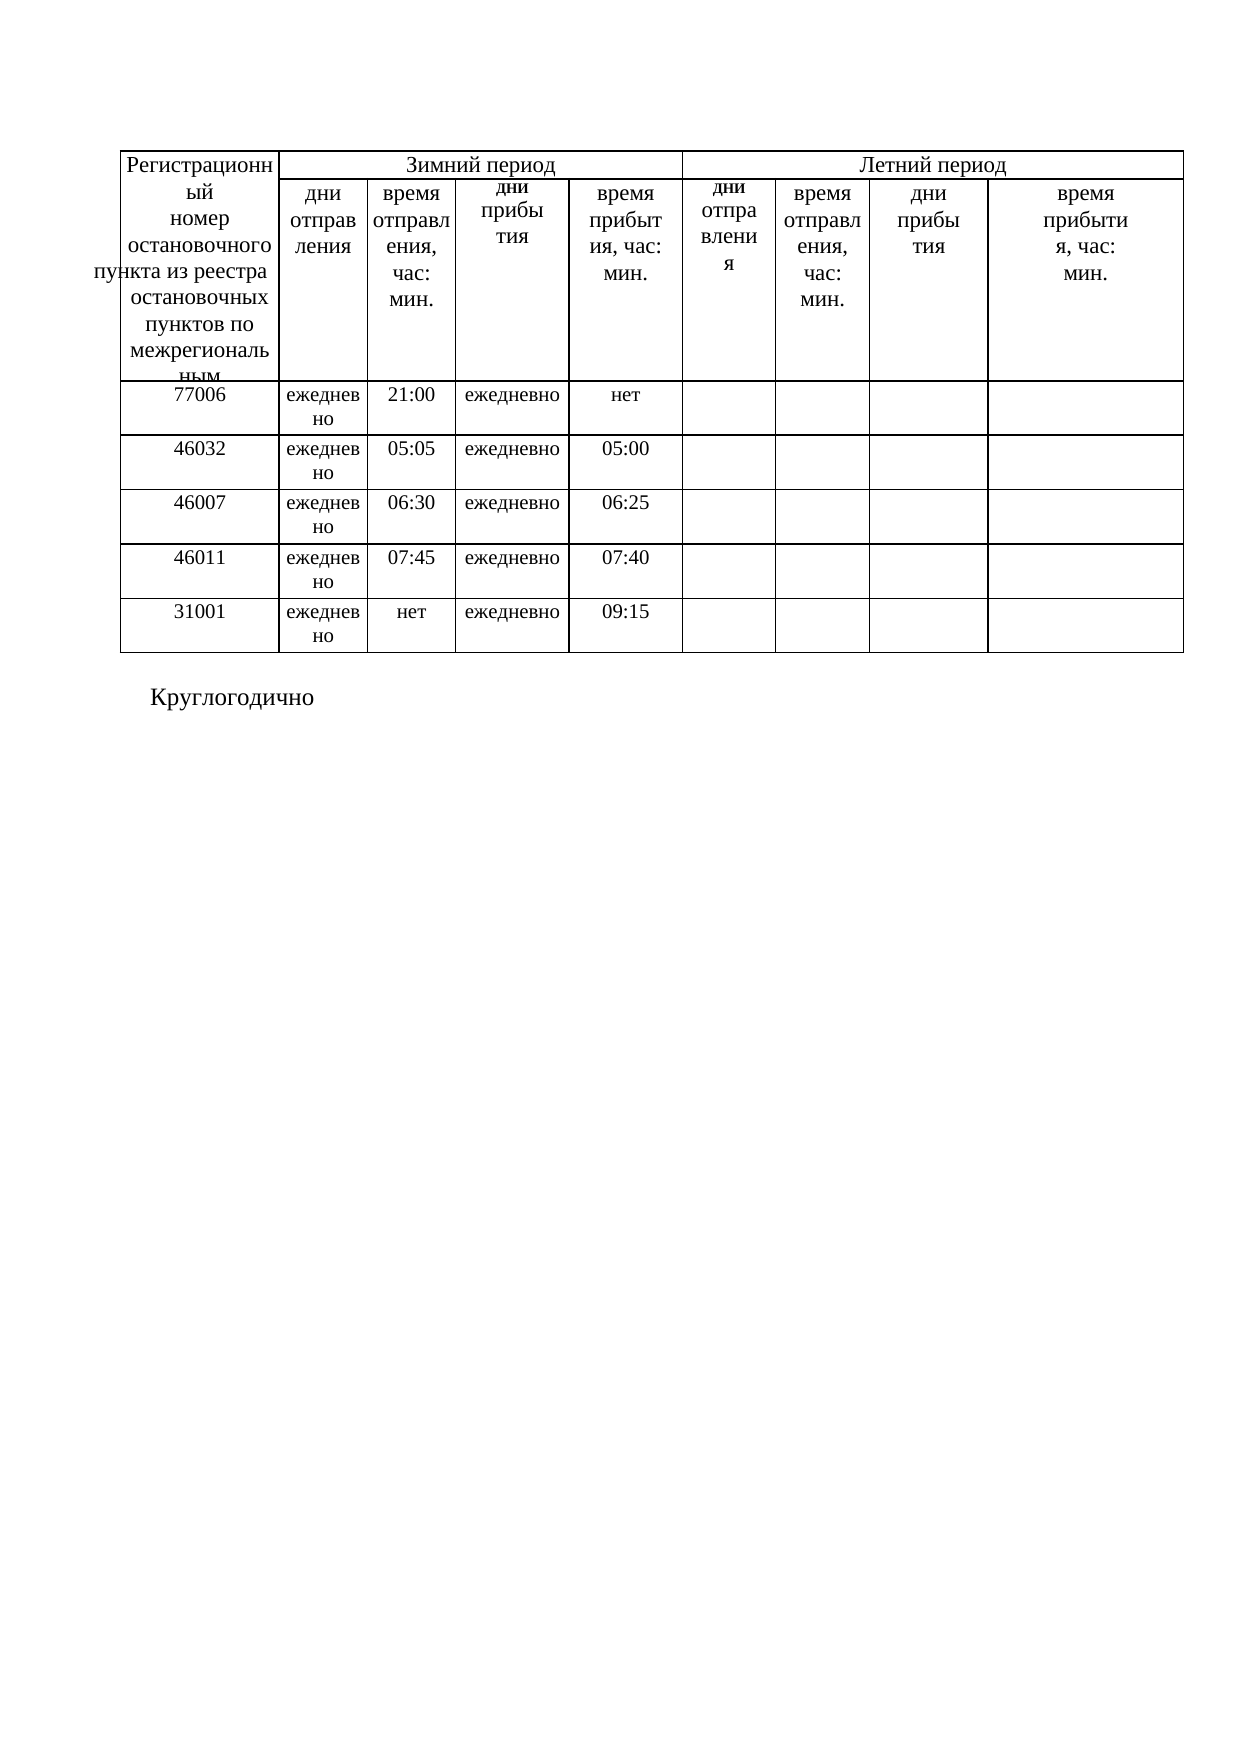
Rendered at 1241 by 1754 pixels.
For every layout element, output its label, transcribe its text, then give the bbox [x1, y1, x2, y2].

table_cell ДНИ прибы тия [456, 180, 568, 380]
table_cell ежедневно [456, 490, 568, 543]
table_cell ежедневно [456, 599, 568, 652]
table_cell [989, 436, 1183, 489]
table_cell [776, 436, 869, 489]
table_cell 07:40 [570, 545, 682, 597]
table_cell [683, 490, 775, 543]
table_cell [870, 382, 987, 434]
table_cell 06:30 [368, 490, 455, 543]
table_cell ежедневно [280, 599, 367, 652]
table_cell дни прибы тия [870, 180, 987, 380]
table_cell [683, 545, 775, 597]
table_cell [989, 545, 1183, 597]
table_cell [989, 599, 1183, 652]
table_cell [776, 382, 869, 434]
table_cell [683, 599, 775, 652]
table_cell [870, 490, 987, 543]
table_cell время прибыти я, час: мин. [989, 180, 1183, 380]
table_cell ежедневно [456, 436, 568, 489]
table_cell 05:05 [368, 436, 455, 489]
table_cell 46032 [121, 436, 278, 489]
table_cell [989, 490, 1183, 543]
table_cell ежедневно [280, 490, 367, 543]
table_cell [776, 599, 869, 652]
table_cell [776, 490, 869, 543]
table_cell нет [570, 382, 682, 434]
table_cell нет [368, 599, 455, 652]
table_cell [683, 436, 775, 489]
table_header Зимний период [280, 152, 682, 178]
table_cell ежедневно [280, 382, 367, 434]
table_cell 09:15 [570, 599, 682, 652]
table_cell [870, 599, 987, 652]
text Круглогодично [150, 682, 1090, 711]
table_cell время прибыт ия, час: мин. [570, 180, 682, 380]
table_cell [776, 545, 869, 597]
table_cell [683, 382, 775, 434]
table_cell время отправл ения, час: мин. [776, 180, 869, 380]
table_cell 05:00 [570, 436, 682, 489]
table_cell ежедневно [280, 545, 367, 597]
table_cell 46007 [121, 490, 278, 543]
table_cell 06:25 [570, 490, 682, 543]
table_cell ежедневно [456, 545, 568, 597]
table_cell ежедневно [280, 436, 367, 489]
table_header Летний период [683, 152, 1183, 178]
table_cell дни отправ ления [280, 180, 367, 380]
table_cell [870, 545, 987, 597]
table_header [121, 152, 278, 380]
table_cell [870, 436, 987, 489]
table_cell 21:00 [368, 382, 455, 434]
table_cell 31001 [121, 599, 278, 652]
table_cell [989, 382, 1183, 434]
table_cell 07:45 [368, 545, 455, 597]
table_cell ДНИ отпра влени я [683, 180, 775, 380]
table_cell 77006 [121, 382, 278, 434]
table_cell время отправл ения, час: мин. [368, 180, 455, 380]
table_cell ежедневно [456, 382, 568, 434]
table_cell 46011 [121, 545, 278, 597]
